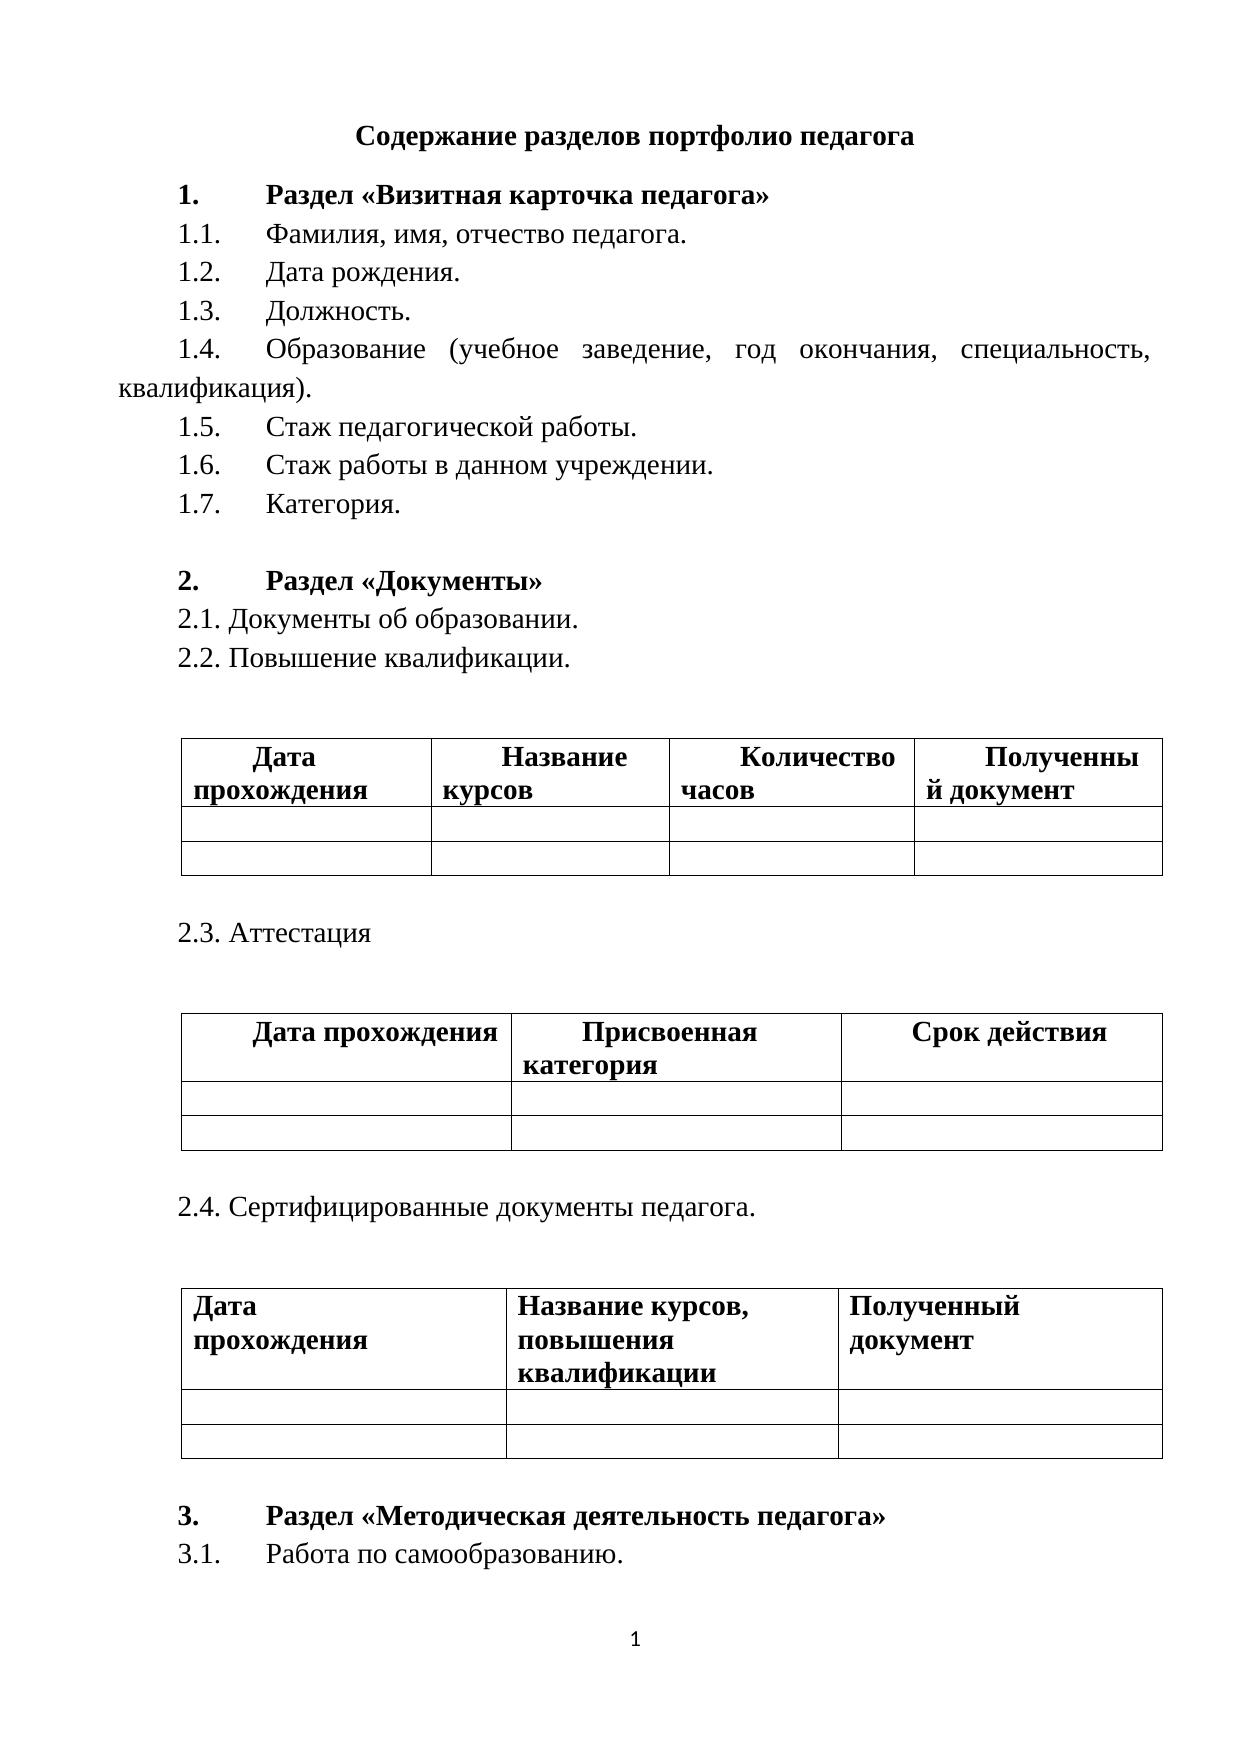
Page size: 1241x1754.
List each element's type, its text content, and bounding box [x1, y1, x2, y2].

table_header Дата прохождения [182, 1289, 506, 1389]
list 2.2. Повышение квалификации. [118, 640, 1152, 673]
table_cell [512, 1082, 841, 1115]
table_header Дата прохождения [182, 1014, 511, 1081]
table_cell [507, 1425, 838, 1458]
table_cell [432, 842, 669, 875]
table_cell [182, 842, 431, 875]
table_cell [842, 1082, 1162, 1115]
text Содержание разделов портфолио педагога [118, 118, 1152, 152]
list 2.4. Сертифицированные документы педагога. [118, 1189, 1152, 1223]
table_cell [842, 1116, 1162, 1150]
table_header Срок действия [842, 1014, 1162, 1081]
table_cell [182, 1390, 506, 1424]
table_header Название курсов, повышения квалификации [507, 1289, 838, 1389]
table_cell [839, 1425, 1162, 1458]
list 2.1. Документы об образовании. [118, 601, 1152, 635]
list 2.3. Аттестация [118, 915, 1152, 948]
list Фамилия, имя, отчество педагога. [118, 216, 1152, 249]
list Раздел «Методическая деятельность педагога» [118, 1498, 1152, 1531]
table_header Дата прохождения [182, 739, 431, 806]
table_cell [670, 807, 914, 841]
table_cell [670, 842, 914, 875]
table_header Название курсов [432, 739, 669, 806]
table_cell [182, 1116, 511, 1150]
table_cell [915, 842, 1162, 875]
table_cell [507, 1390, 838, 1424]
list Категория. [118, 486, 1152, 519]
list Стаж работы в данном учреждении. [118, 447, 1152, 481]
table_header Полученный документ [839, 1289, 1162, 1389]
list Раздел «Документы» [118, 563, 1152, 596]
list Образование (учебное заведение, год окончания, специальность, квалификация). [118, 332, 1152, 404]
table_cell [839, 1390, 1162, 1424]
table_cell [432, 807, 669, 841]
table_header Полученный документ [915, 739, 1162, 806]
table_cell [915, 807, 1162, 841]
table_cell [182, 1082, 511, 1115]
list Стаж педагогической работы. [118, 409, 1152, 442]
list Дата рождения. [118, 254, 1152, 288]
list Раздел «Визитная карточка педагога» [118, 177, 1152, 211]
table_header Количество часов [670, 739, 914, 806]
table_cell [182, 1425, 506, 1458]
table_cell [182, 807, 431, 841]
list Должность. [118, 293, 1152, 327]
list Работа по самообразованию. [118, 1536, 1152, 1570]
table_cell [512, 1116, 841, 1150]
table_header Присвоенная категория [512, 1014, 841, 1081]
